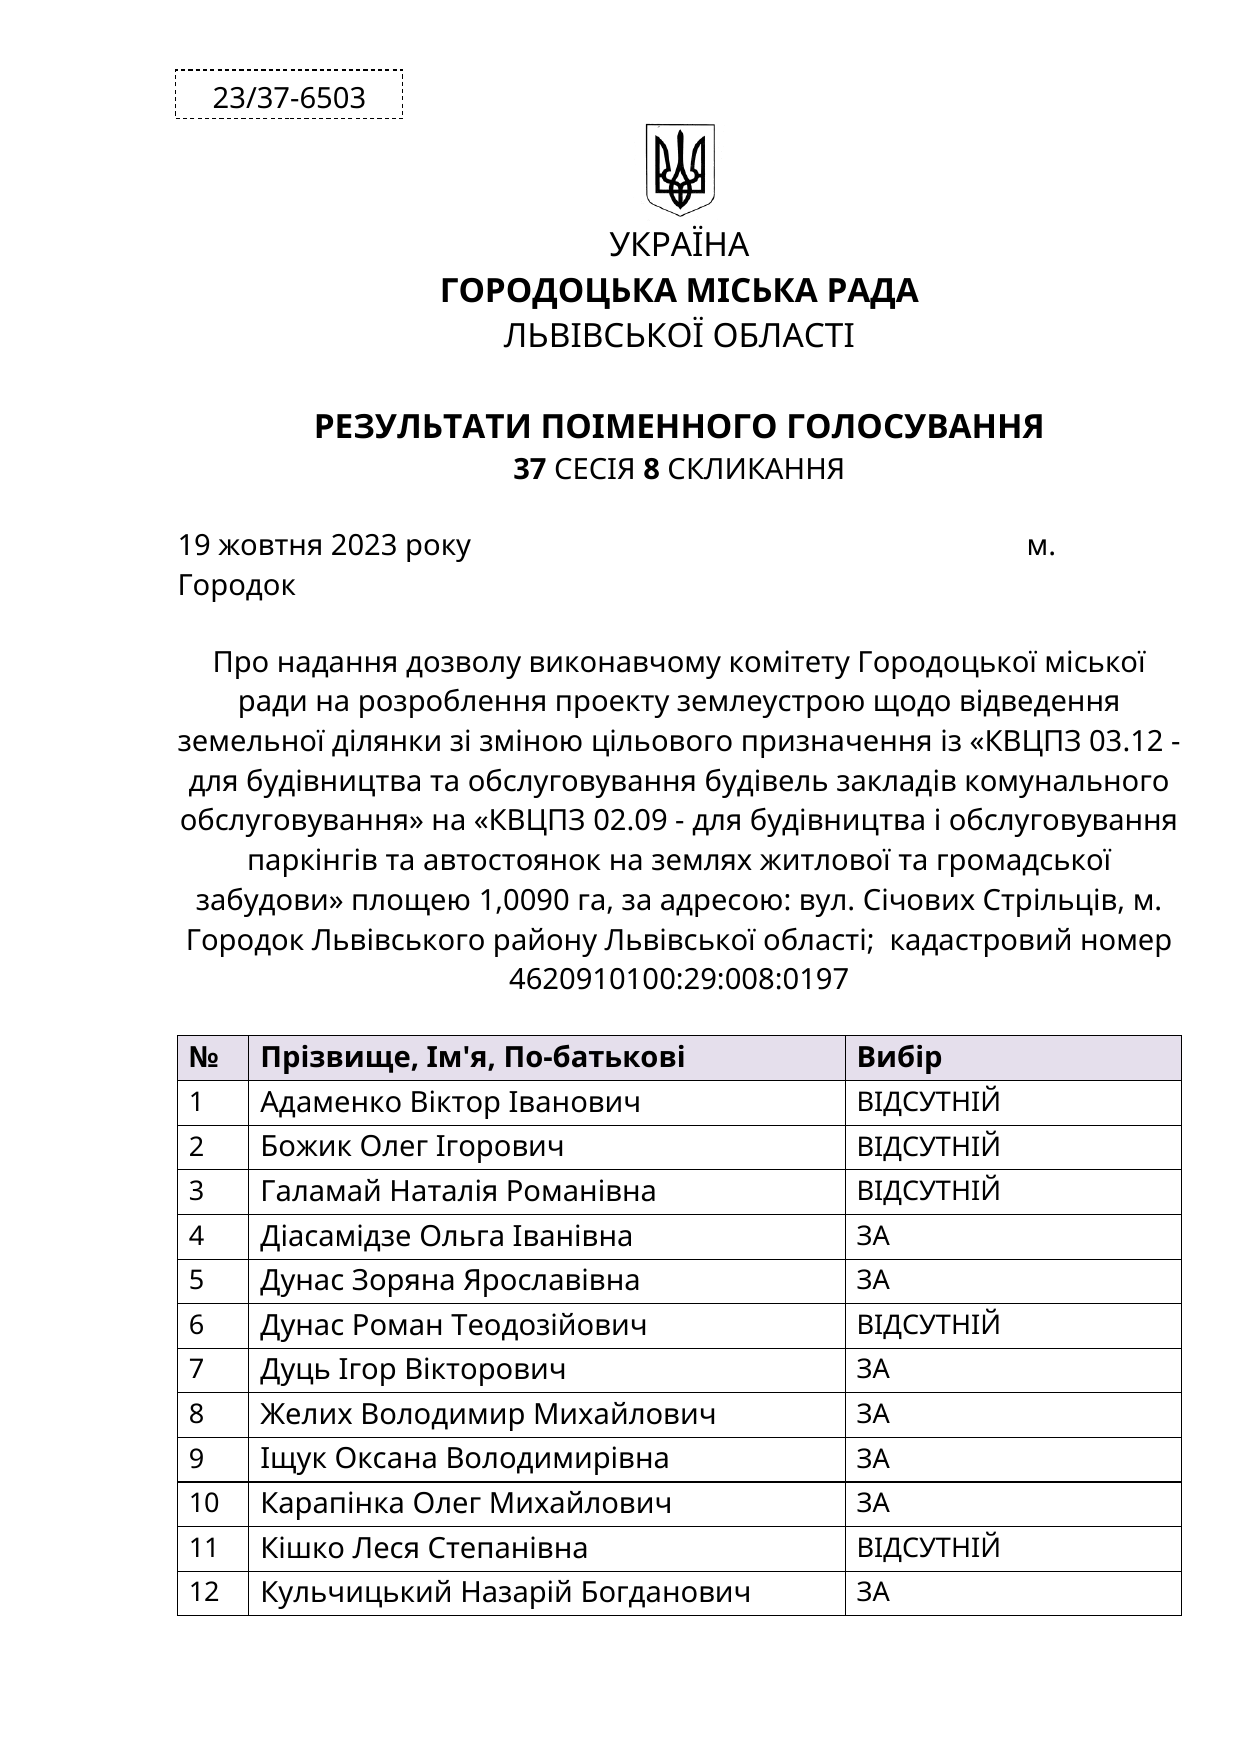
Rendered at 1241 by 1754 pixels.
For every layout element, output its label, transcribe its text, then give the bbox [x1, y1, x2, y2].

table_cell Кішко Леся Степанівна [249, 1527, 845, 1571]
table_cell 11 [178, 1527, 248, 1571]
table_cell ЗА [846, 1438, 1181, 1481]
table_cell 3 [178, 1170, 248, 1214]
table_cell Діасамідзе Ольга Іванівна [249, 1215, 845, 1258]
table_cell 6 [178, 1304, 248, 1348]
table_cell Дунас Роман Теодозійович [249, 1304, 845, 1348]
table_cell ВІДСУТНІЙ [846, 1527, 1181, 1571]
table_cell 12 [178, 1572, 248, 1615]
table_cell Дуць Ігор Вікторович [249, 1349, 845, 1392]
text 37 СЕСІЯ 8 СКЛИКАННЯ [177, 448, 1181, 488]
table_header № [178, 1036, 248, 1080]
table_cell Дунас Зоряна Ярославівна [249, 1260, 845, 1303]
table_cell ВІДСУТНІЙ [846, 1304, 1181, 1348]
text 19 жовтня 2023 року м. Городок [177, 525, 1181, 604]
table_cell Адаменко Віктор Іванович [249, 1081, 845, 1125]
table_cell ЗА [846, 1260, 1181, 1303]
table_cell Галамай Наталія Романівна [249, 1170, 845, 1214]
table_cell 7 [178, 1349, 248, 1392]
text Про надання дозволу виконавчому комітету Городоцької міської ради на розроблення проекту землеустрою щодо відведення земельної ділянки зі зміною цільового призначення із «КВЦПЗ 03.12 - для будівництва та обслуговування будівель закладів комунального обслуговування» на «КВЦПЗ 02.09 - для будівництва і обслуговування паркінгів та автостоянок на землях житлової та громадської забудови» площею 1,0090 га, за адресою: вул. Січових Стрільців, м. Городок Львівського району Львівської області; кадастровий номер 4620910100:29:008:0197 [177, 641, 1181, 998]
picture [633, 118, 726, 221]
table_cell ЗА [846, 1215, 1181, 1258]
table_cell 10 [178, 1483, 248, 1526]
table_cell ЗА [846, 1483, 1181, 1526]
table_cell 2 [178, 1126, 248, 1169]
table_header Прізвище, Ім'я, По-батькові [249, 1036, 845, 1080]
table_cell ВІДСУТНІЙ [846, 1081, 1181, 1125]
table_cell Кульчицький Назарій Богданович [249, 1572, 845, 1615]
table_cell ВІДСУТНІЙ [846, 1170, 1181, 1214]
table_cell ЗА [846, 1393, 1181, 1437]
table_cell 4 [178, 1215, 248, 1258]
table_cell 9 [178, 1438, 248, 1481]
table_cell ЗА [846, 1349, 1181, 1392]
table_cell 1 [178, 1081, 248, 1125]
text ЛЬВІВСЬКОЇ ОБЛАСТІ [177, 312, 1181, 357]
table_cell Карапінка Олег Михайлович [249, 1483, 845, 1526]
table_cell 8 [178, 1393, 248, 1437]
text УКРАЇНА [177, 221, 1181, 266]
text РЕЗУЛЬТАТИ ПОІМЕННОГО ГОЛОСУВАННЯ [177, 403, 1181, 448]
table_cell 5 [178, 1260, 248, 1303]
table_header Вибір [846, 1036, 1181, 1080]
text ГОРОДОЦЬКА МІСЬКА РАДА [177, 266, 1181, 312]
table_cell ЗА [846, 1572, 1181, 1615]
table_cell Іщук Оксана Володимирівна [249, 1438, 845, 1481]
table_cell ВІДСУТНІЙ [846, 1126, 1181, 1169]
table_cell Желих Володимир Михайлович [249, 1393, 845, 1437]
table_cell Божик Олег Ігорович [249, 1126, 845, 1169]
